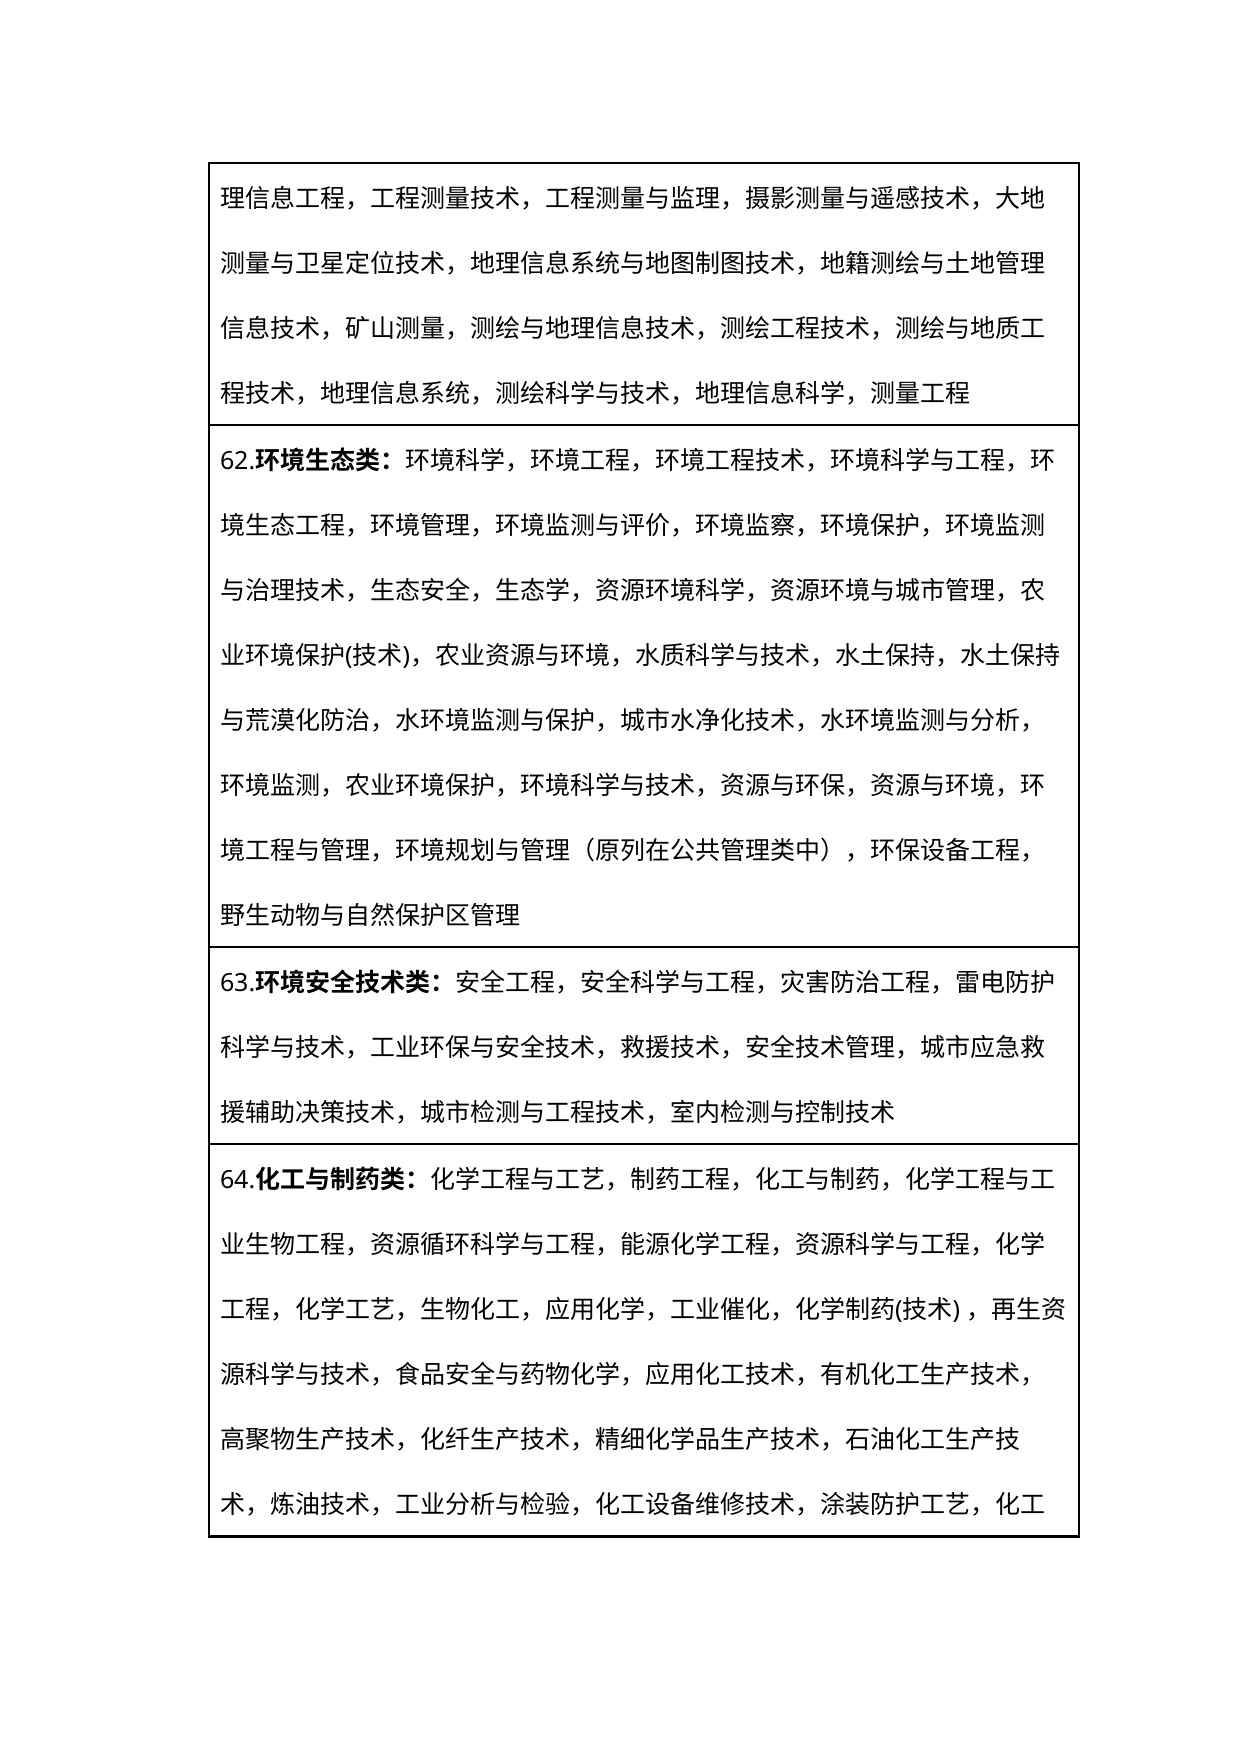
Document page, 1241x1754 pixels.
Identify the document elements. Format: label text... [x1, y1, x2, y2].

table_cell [210, 1145, 1078, 1535]
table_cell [210, 164, 1078, 424]
table_cell 62.环境生态类：环境科学，环境工程，环境工程技术，环境科学与工程，环境生态工程，环境管理，环境监测与评价，环境监察，环境保护，环境监测与治理技术，生态安全，生态学，资源环境科学，资源环境与城市管理，农业环境保护(技术)，农业资源与环境，水质科学与技术，水土保持，水土保持与荒漠化防治，水环境监测与保护，城市水净化技术，水环境监测与分析，环境监测，农业环境保护，环境科学与技术，资源与环保，资源与环境，环境工程与管理，环境规划与管理（原列在公共管理类中），环保设备工程，野生动物与自然保护区管理 [210, 426, 1078, 946]
table_cell 63.环境安全技术类：安全工程，安全科学与工程，灾害防治工程，雷电防护科学与技术，工业环保与安全技术，救援技术，安全技术管理，城市应急救援辅助决策技术，城市检测与工程技术，室内检测与控制技术 [210, 948, 1078, 1143]
